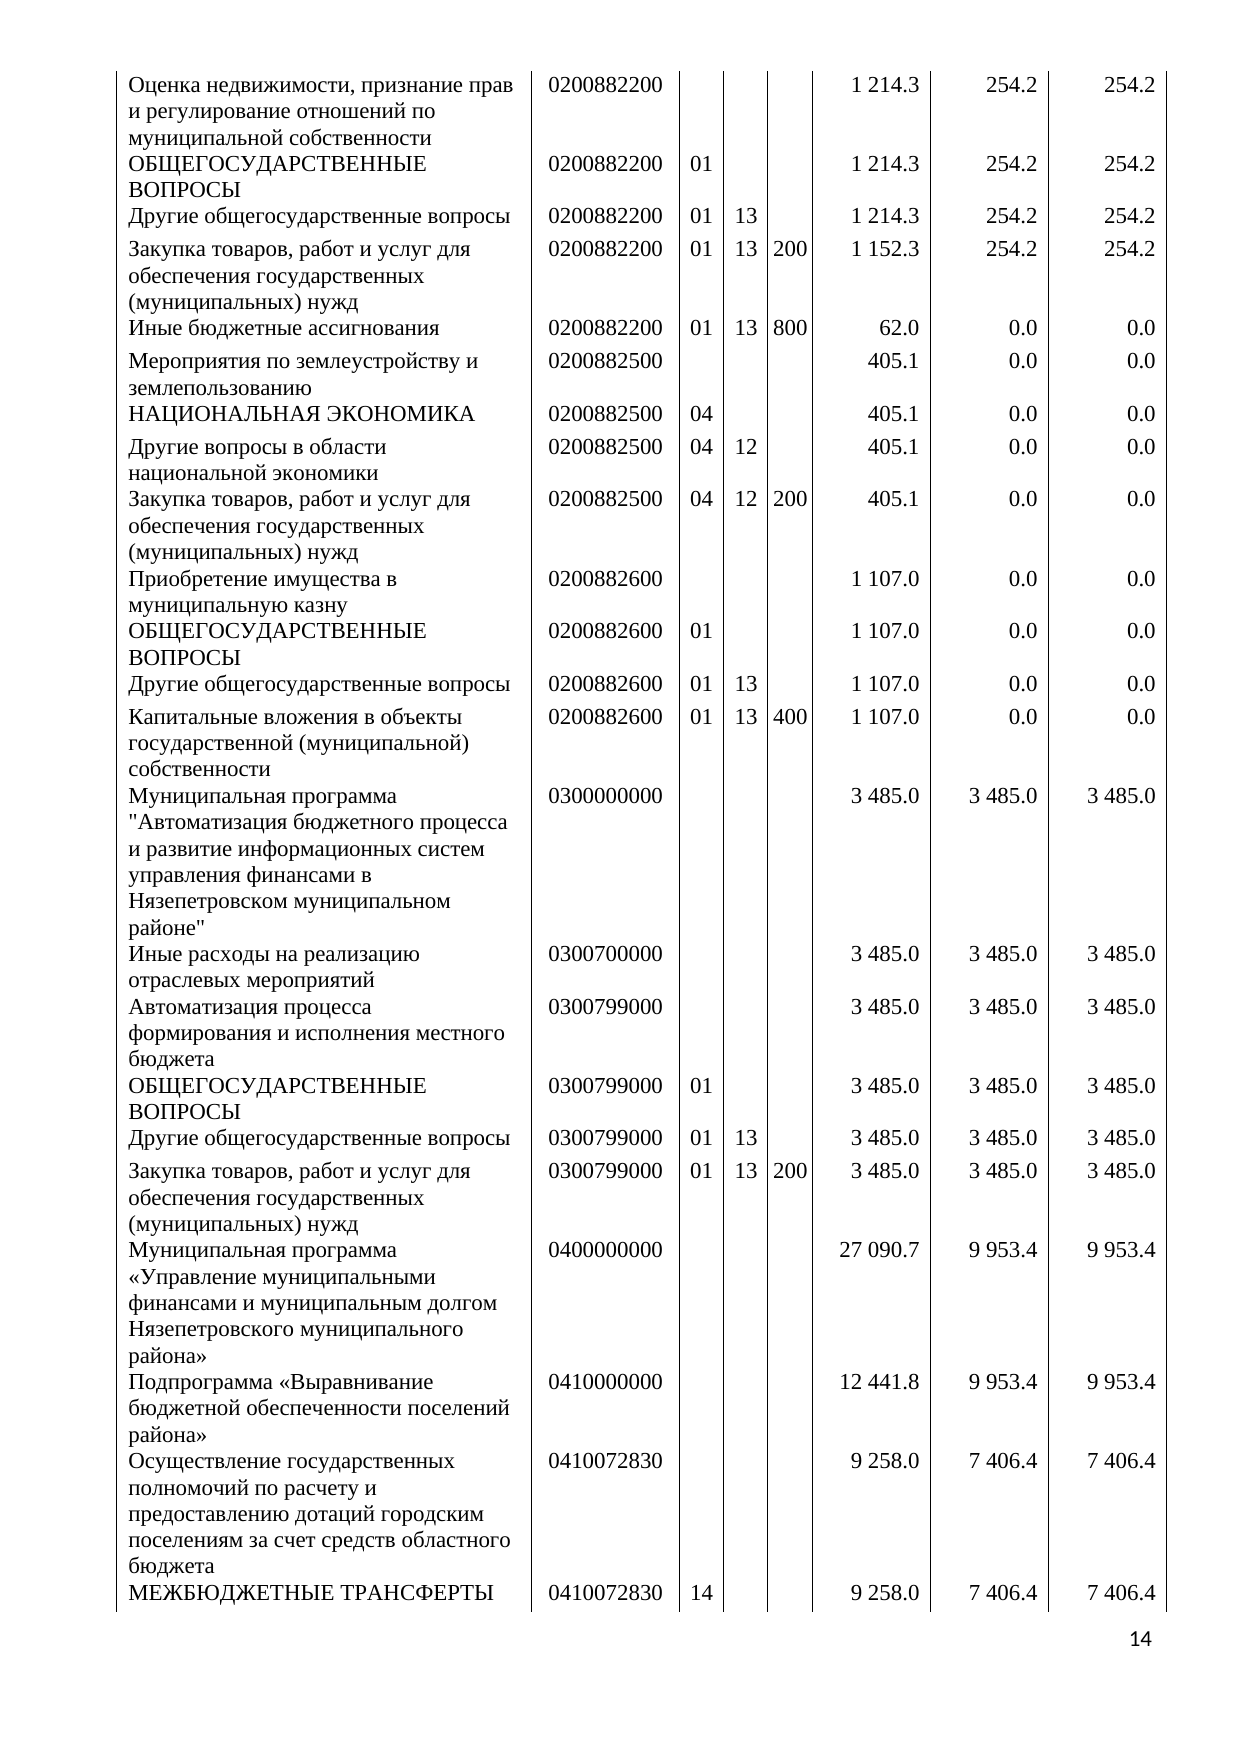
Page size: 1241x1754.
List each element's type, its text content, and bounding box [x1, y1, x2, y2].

table_cell 3 485.0 [931, 1125, 1048, 1157]
table_cell 200 [768, 235, 812, 314]
table_cell 13 [724, 703, 767, 782]
table_cell 27 090.7 [813, 1236, 930, 1368]
table_cell 0300799000 [532, 1157, 679, 1236]
table_cell [680, 1368, 723, 1447]
table_cell 13 [724, 670, 767, 703]
table_cell [768, 782, 812, 940]
table_cell [724, 940, 767, 993]
table_cell [724, 1368, 767, 1447]
table_cell 0300799000 [532, 993, 679, 1072]
table_cell Другие общегосударственные вопросы [117, 203, 531, 235]
table_cell Мероприятия по землеустройству и землепользованию [117, 347, 531, 400]
table_cell 01 [680, 315, 723, 347]
table_cell 0200882200 [532, 71, 679, 150]
table_cell 200 [768, 486, 812, 564]
table_cell Подпрограмма «Выравнивание бюджетной обеспеченности поселений района» [117, 1368, 531, 1447]
table_cell Оценка недвижимости, признание прав и регулирование отношений по муниципальной собственности [117, 71, 531, 150]
table_cell НАЦИОНАЛЬНАЯ ЭКОНОМИКА [117, 400, 531, 433]
table_cell Другие общегосударственные вопросы [117, 670, 531, 703]
table_cell 13 [724, 235, 767, 314]
table_cell 0410072830 [532, 1579, 679, 1612]
table_cell [680, 940, 723, 993]
table_cell 04 [680, 433, 723, 486]
table_cell [724, 1072, 767, 1124]
table_cell [680, 993, 723, 1072]
table_cell 0.0 [931, 433, 1048, 486]
table_cell 800 [768, 315, 812, 347]
table_cell 9 953.4 [931, 1368, 1048, 1447]
table_cell 0.0 [1049, 617, 1166, 670]
table_cell 3 485.0 [1049, 782, 1166, 940]
table_cell 01 [680, 235, 723, 314]
table_cell [724, 617, 767, 670]
table_cell 3 485.0 [931, 1072, 1048, 1124]
table_cell 01 [680, 1157, 723, 1236]
table_cell 254.2 [931, 150, 1048, 203]
table_cell [768, 71, 812, 150]
table_cell [724, 993, 767, 1072]
table_cell Муниципальная программа «Управление муниципальными финансами и муниципальным долгом Нязепетровского муниципального района» [117, 1236, 531, 1368]
table_cell 12 [724, 433, 767, 486]
table_cell 0.0 [1049, 433, 1166, 486]
table_cell [768, 400, 812, 433]
table_cell 0300000000 [532, 782, 679, 940]
table_cell 3 485.0 [931, 782, 1048, 940]
table_cell [680, 1236, 723, 1368]
table_cell Другие общегосударственные вопросы [117, 1125, 531, 1157]
table_cell ОБЩЕГОСУДАРСТВЕННЫЕ ВОПРОСЫ [117, 1072, 531, 1124]
table_cell [768, 1236, 812, 1368]
table_cell 12 441.8 [813, 1368, 930, 1447]
table_cell Приобретение имущества в муниципальную казну [117, 565, 531, 617]
table_cell 3 485.0 [813, 1157, 930, 1236]
table_cell ОБЩЕГОСУДАРСТВЕННЫЕ ВОПРОСЫ [117, 617, 531, 670]
table_cell [768, 150, 812, 203]
table_cell 3 485.0 [931, 1157, 1048, 1236]
table_cell [768, 203, 812, 235]
table_cell 400 [768, 703, 812, 782]
table_cell Иные бюджетные ассигнования [117, 315, 531, 347]
table_cell [680, 565, 723, 617]
table_cell 0410072830 [532, 1447, 679, 1579]
table_cell [768, 433, 812, 486]
table_cell 0.0 [1049, 400, 1166, 433]
table_cell 1 107.0 [813, 565, 930, 617]
table_cell [768, 993, 812, 1072]
table_cell [724, 1579, 767, 1612]
table_cell 0200882500 [532, 433, 679, 486]
table_cell Закупка товаров, работ и услуг для обеспечения государственных (муниципальных) нужд [117, 486, 531, 564]
table_cell 0.0 [931, 347, 1048, 400]
table_cell 01 [680, 703, 723, 782]
table_cell [724, 1447, 767, 1579]
table_cell 254.2 [1049, 71, 1166, 150]
table_cell 0.0 [931, 315, 1048, 347]
table_cell 0.0 [1049, 347, 1166, 400]
table_cell 0200882600 [532, 565, 679, 617]
table_cell [768, 347, 812, 400]
table_cell 13 [724, 1125, 767, 1157]
table_cell 0.0 [1049, 486, 1166, 564]
table_cell 0300700000 [532, 940, 679, 993]
table_cell 3 485.0 [813, 940, 930, 993]
table_cell 3 485.0 [1049, 1072, 1166, 1124]
table_cell 0200882500 [532, 486, 679, 564]
table_cell 1 107.0 [813, 703, 930, 782]
table_cell 0200882200 [532, 150, 679, 203]
table_cell [680, 1447, 723, 1579]
table_cell 7 406.4 [1049, 1579, 1166, 1612]
table_cell 0.0 [931, 486, 1048, 564]
table_cell 405.1 [813, 486, 930, 564]
table_cell [768, 670, 812, 703]
table_cell 13 [724, 203, 767, 235]
table_cell 3 485.0 [931, 993, 1048, 1072]
table_cell 254.2 [931, 235, 1048, 314]
table_cell 62.0 [813, 315, 930, 347]
table_cell 13 [724, 315, 767, 347]
table_cell 0.0 [1049, 703, 1166, 782]
table_cell 254.2 [1049, 150, 1166, 203]
table_cell 254.2 [1049, 203, 1166, 235]
table_cell 3 485.0 [1049, 940, 1166, 993]
table_cell 0.0 [931, 400, 1048, 433]
table_cell 12 [724, 486, 767, 564]
table_cell 7 406.4 [1049, 1447, 1166, 1579]
table_cell 04 [680, 400, 723, 433]
table_cell 0.0 [931, 703, 1048, 782]
table_cell 0.0 [1049, 565, 1166, 617]
table_cell Иные расходы на реализацию отраслевых мероприятий [117, 940, 531, 993]
table_cell 01 [680, 670, 723, 703]
table_cell Закупка товаров, работ и услуг для обеспечения государственных (муниципальных) нужд [117, 235, 531, 314]
table_cell 9 258.0 [813, 1579, 930, 1612]
table_cell 254.2 [931, 71, 1048, 150]
table_cell 0400000000 [532, 1236, 679, 1368]
table_cell [724, 150, 767, 203]
table_cell 9 258.0 [813, 1447, 930, 1579]
table_cell 9 953.4 [1049, 1236, 1166, 1368]
table_cell 0410000000 [532, 1368, 679, 1447]
table_cell 1 107.0 [813, 670, 930, 703]
table_cell 0300799000 [532, 1125, 679, 1157]
table_cell [680, 347, 723, 400]
table_cell [768, 1125, 812, 1157]
table_cell 1 214.3 [813, 71, 930, 150]
table_cell [724, 565, 767, 617]
table_cell [724, 347, 767, 400]
table_cell 04 [680, 486, 723, 564]
table_cell 3 485.0 [813, 1125, 930, 1157]
table_cell 01 [680, 1072, 723, 1124]
table_cell 0200882600 [532, 670, 679, 703]
table_cell 200 [768, 1157, 812, 1236]
table_cell [724, 400, 767, 433]
table_cell [768, 1579, 812, 1612]
table_cell 405.1 [813, 433, 930, 486]
table_cell [768, 565, 812, 617]
table_cell 0.0 [931, 670, 1048, 703]
table_cell 0.0 [1049, 670, 1166, 703]
table_cell 0300799000 [532, 1072, 679, 1124]
table_cell Осуществление государственных полномочий по расчету и предоставлению дотаций городским поселениям за счет средств областного бюджета [117, 1447, 531, 1579]
table_cell 01 [680, 150, 723, 203]
table_cell 1 214.3 [813, 150, 930, 203]
table_cell Муниципальная программа "Автоматизация бюджетного процесса и развитие информационных систем управления финансами в Нязепетровском муниципальном районе" [117, 782, 531, 940]
table_cell 0200882600 [532, 617, 679, 670]
table_cell 01 [680, 617, 723, 670]
table_cell 0200882200 [532, 315, 679, 347]
table_cell 405.1 [813, 347, 930, 400]
table_cell [768, 940, 812, 993]
table_cell 3 485.0 [1049, 993, 1166, 1072]
table_cell ОБЩЕГОСУДАРСТВЕННЫЕ ВОПРОСЫ [117, 150, 531, 203]
table_cell 0200882500 [532, 400, 679, 433]
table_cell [117, 1579, 531, 1612]
table_cell [768, 1368, 812, 1447]
table_cell 0200882200 [532, 203, 679, 235]
table_cell [680, 71, 723, 150]
table_cell 3 485.0 [931, 940, 1048, 993]
table_cell 9 953.4 [931, 1236, 1048, 1368]
table_cell 254.2 [931, 203, 1048, 235]
table_cell 0200882200 [532, 235, 679, 314]
table_cell 1 152.3 [813, 235, 930, 314]
table_cell [768, 1447, 812, 1579]
table_cell [724, 782, 767, 940]
table_cell [768, 617, 812, 670]
table_cell 0.0 [1049, 315, 1166, 347]
table_cell 13 [724, 1157, 767, 1236]
table_cell [768, 1072, 812, 1124]
table_cell 9 953.4 [1049, 1368, 1166, 1447]
table_cell 1 107.0 [813, 617, 930, 670]
table_cell 01 [680, 1125, 723, 1157]
table_cell 0200882600 [532, 703, 679, 782]
table_cell 0.0 [931, 565, 1048, 617]
table_cell 405.1 [813, 400, 930, 433]
table_cell Автоматизация процесса формирования и исполнения местного бюджета [117, 993, 531, 1072]
table_cell Закупка товаров, работ и услуг для обеспечения государственных (муниципальных) нужд [117, 1157, 531, 1236]
table_cell 3 485.0 [1049, 1125, 1166, 1157]
table_cell 3 485.0 [1049, 1157, 1166, 1236]
table_cell 01 [680, 203, 723, 235]
table_cell 0.0 [931, 617, 1048, 670]
table_cell 3 485.0 [813, 782, 930, 940]
table_cell 1 214.3 [813, 203, 930, 235]
table_cell 254.2 [1049, 235, 1166, 314]
table_cell 7 406.4 [931, 1579, 1048, 1612]
table_cell [724, 71, 767, 150]
table_cell Другие вопросы в области национальной экономики [117, 433, 531, 486]
table_cell [724, 1236, 767, 1368]
table_cell 3 485.0 [813, 993, 930, 1072]
table_cell [680, 782, 723, 940]
table_cell 0200882500 [532, 347, 679, 400]
table_cell Капитальные вложения в объекты государственной (муниципальной) собственности [117, 703, 531, 782]
table_cell 3 485.0 [813, 1072, 930, 1124]
table_cell 14 [680, 1579, 723, 1612]
table_cell 7 406.4 [931, 1447, 1048, 1579]
